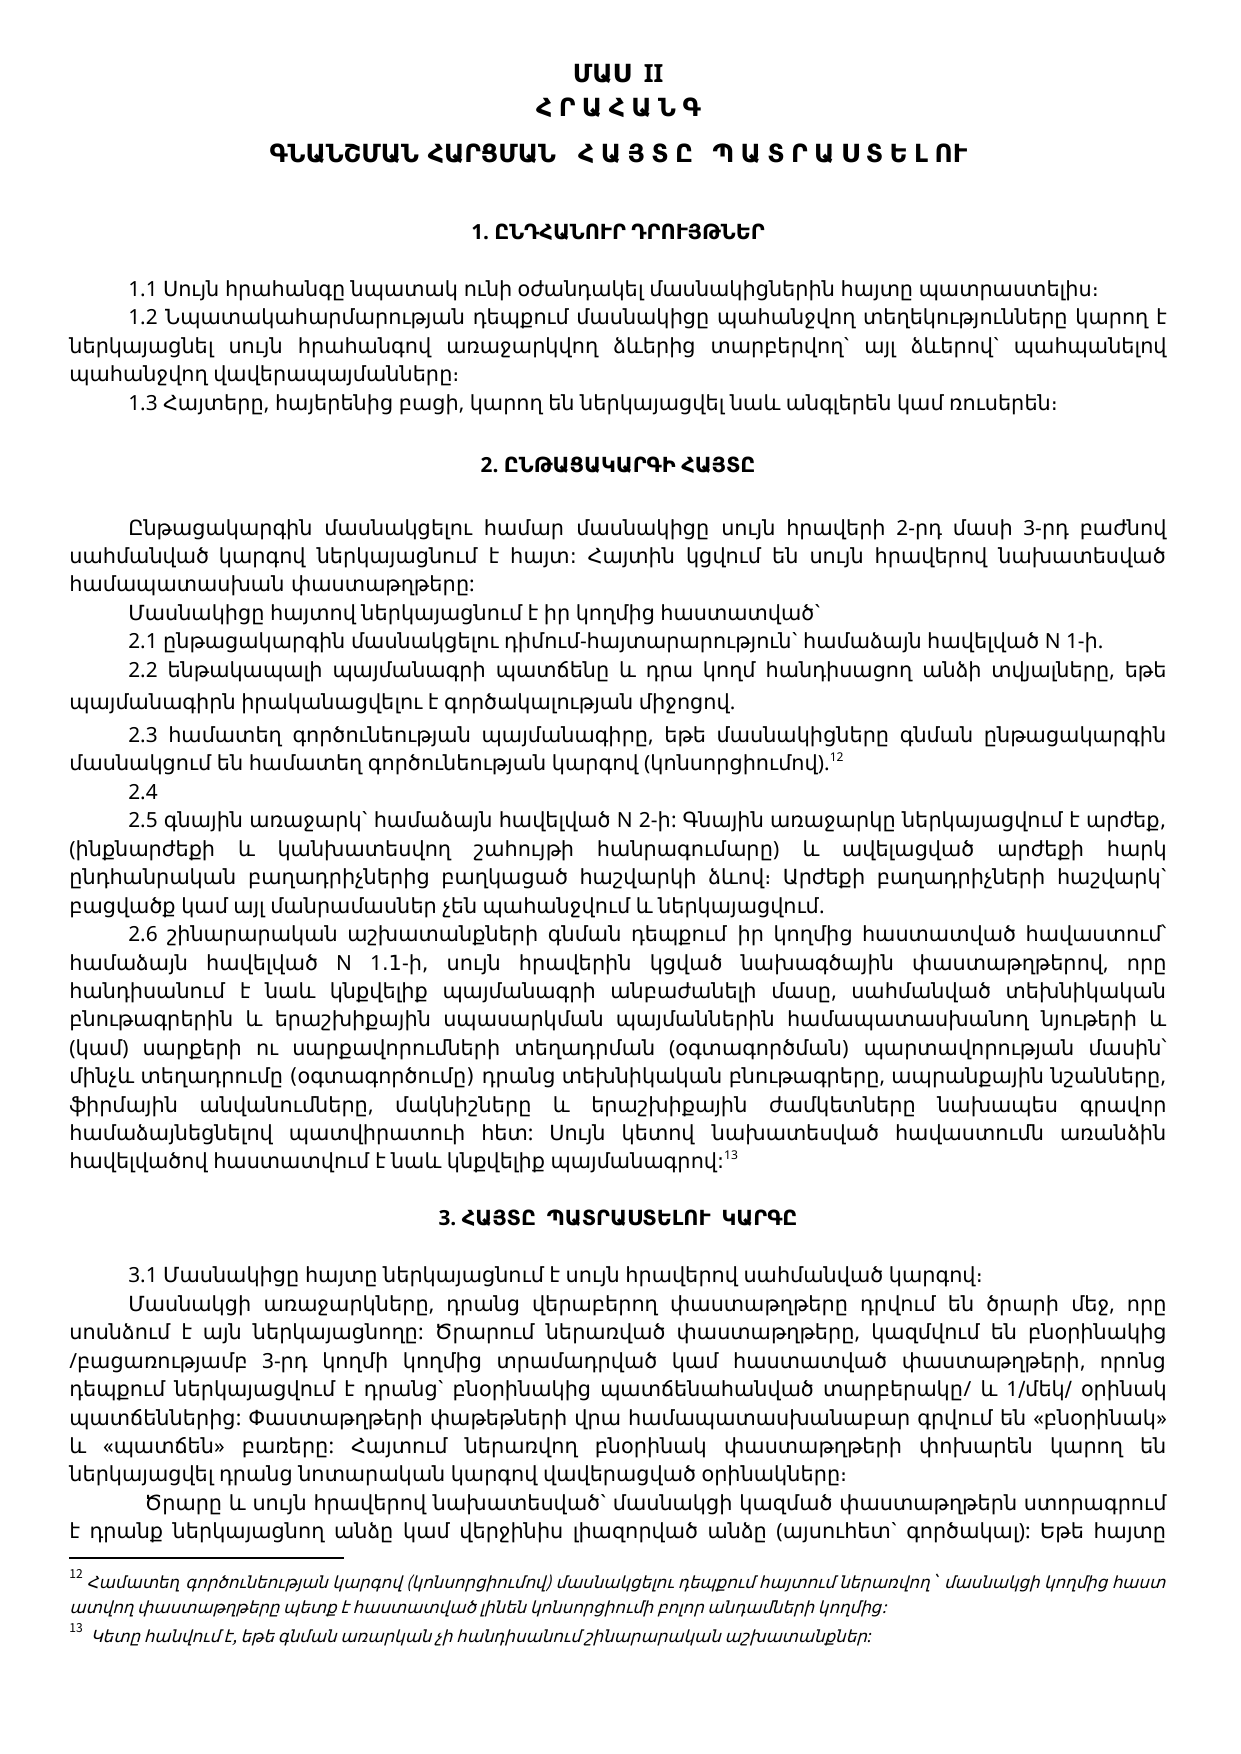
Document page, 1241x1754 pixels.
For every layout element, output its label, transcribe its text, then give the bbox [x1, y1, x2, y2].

text 2.4 [69, 777, 1167, 805]
text 2.6 շինարարական աշխատանքների գնման դեպքում իր կողմից հաստատված հավաստում՝ համաձայն հավելված N 1.1-ի, սույն հրավերին կցված նախագծային փաստաթղթերով, որը հանդիսանում է նաև կնքվելիք պայմանագրի անբաժանելի մասը, սահմանված տեխնիկական բնութագրերին և երաշխիքային սպասարկման պայմաններին համապատասխանող նյութերի և (կամ) սարքերի ու սարքավորումների տեղադրման (օգտագործման) պարտավորության մասին՝ մինչև տեղադրումը (օգտագործումը) դրանց տեխնիկական բնութագրերը, ապրանքային նշանները, ֆիրմային անվանումները, մակնիշները և երաշխիքային ժամկետները նախապես գրավոր համաձայնեցնելով պատվիրատուի հետ: Սույն կետով նախատեսված հավաստումն առանձին հավելվածով հաստատվում է նաև կնքվելիք պայմանագրով: [69, 919, 1167, 1175]
text 2.2 ենթակապալի պայմանագրի պատճենը և դրա կողմ հանդիսացող անձի տվյալները, եթե պայմանագիրն իրականացվելու է գործակալության միջոցով. [69, 655, 1167, 716]
text Ընթացակարգին մասնակցելու համար մասնակիցը սույն հրավերի 2-րդ մասի 3-րդ բաժնով սահմանված կարգով ներկայացնում է հայտ: Հայտին կցվում են սույն հրավերով նախատեսված համապատասխան փաստաթղթերը: [69, 513, 1167, 598]
text 3.1 Մասնակիցը հայտը ներկայացնում է սույն հրավերով սահմանված կարգով։ [69, 1260, 1167, 1289]
text 2.5 գնային առաջարկ` համաձայն հավելված N 2-ի: Գնային առաջարկը ներկայացվում է արժեք, (ինքնարժեքի և կանխատեսվող շահույթի հանրագումարը) և ավելացված արժեքի հարկ ընդհանրական բաղադրիչներից բաղկացած հաշվարկի ձևով։ Արժեքի բաղադրիչների հաշվարկ` բացվածք կամ այլ մանրամասներ չեն պահանջվում և ներկայացվում. [69, 805, 1167, 919]
text 3. ՀԱՅՏԸ ՊԱՏՐԱՍՏԵԼՈՒ ԿԱՐԳԸ [69, 1203, 1167, 1232]
text 2.3 համատեղ գործունեության պայմանագիրը, եթե մասնակիցները գնման ընթացակարգին մասնակցում են համատեղ գործունեության կարգով (կոնսորցիումով). [69, 720, 1167, 777]
text ԳՆԱՆՇՄԱՆ ՀԱՐՑՄԱՆ Հ Ա Յ Տ Ը Պ Ա Տ Ր Ա Ս Տ Ե Լ ՈՒ [69, 136, 1167, 170]
text 1.3 Հայտերը, հայերենից բացի, կարող են ներկայացվել նաև անգլերեն կամ ռուսերեն։ [69, 388, 1167, 416]
text 1.1 Սույն հրահանգը նպատակ ունի օժանդակել մասնակիցներին հայտը պատրաստելիս։ [69, 274, 1167, 302]
text ՄԱՍ II [69, 56, 1167, 89]
text Հ Ր Ա Հ Ա Ն Գ [69, 89, 1167, 124]
text 2. ԸՆԹԱՑԱԿԱՐԳԻ ՀԱՅՏԸ [69, 450, 1167, 479]
text 1. ԸՆԴՀԱՆՈՒՐ ԴՐՈՒՅԹՆԵՐ [69, 217, 1167, 245]
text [69, 1488, 1167, 1545]
text Մասնակցի առաջարկները, դրանց վերաբերող փաստաթղթերը դրվում են ծրարի մեջ, որը սոսնձում է այն ներկայացնողը: Ծրարում ներառված փաստաթղթերը, կազմվում են բնօրինակից /բացառությամբ 3-րդ կողմի կողմից տրամադրված կամ հաստատված փաստաթղթերի, որոնց դեպքում ներկայացվում է դրանց` բնօրինակից պատճենահանված տարբերակը/ և 1/մեկ/ օրինակ պատճեններից: Փաստաթղթերի փաթեթների վրա համապատասխանաբար գրվում են «բնօրինակ» և «պատճեն» բառերը: Հայտում ներառվող բնօրինակ փաստաթղթերի փոխարեն կարող են ներկայացվել դրանց նոտարական կարգով վավերացված օրինակները։ [69, 1289, 1167, 1488]
text Մասնակիցը հայտով ներկայացնում է իր կողմից հաստատված` [69, 598, 1167, 626]
text 1.2 Նպատակահարմարության դեպքում մասնակիցը պահանջվող տեղեկությունները կարող է ներկայացնել սույն հրահանգով առաջարկվող ձևերից տարբերվող` այլ ձևերով` պահպանելով պահանջվող վավերապայմանները։ [69, 302, 1167, 388]
text 2.1 ընթացակարգին մասնակցելու դիմում-հայտարարություն` համաձայն հավելված N 1-ի. [69, 626, 1167, 655]
